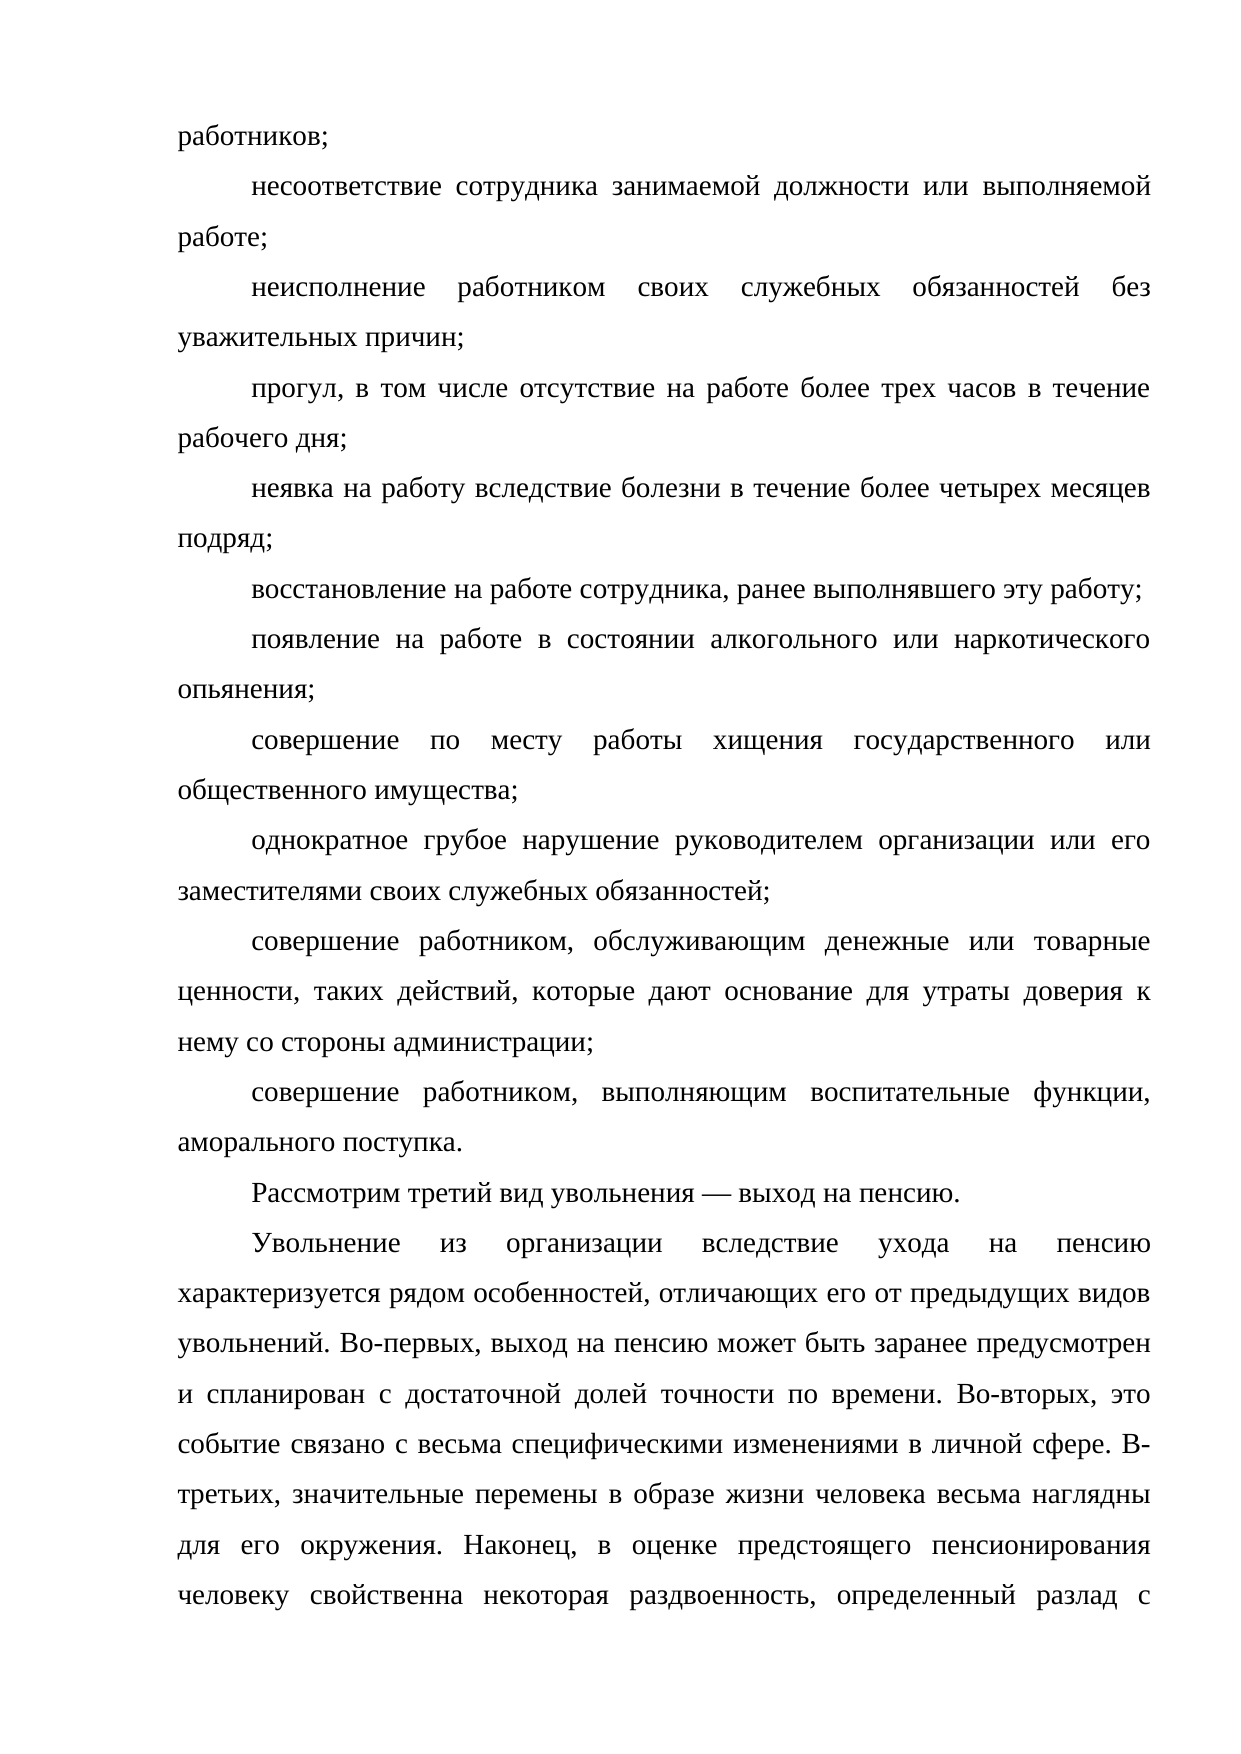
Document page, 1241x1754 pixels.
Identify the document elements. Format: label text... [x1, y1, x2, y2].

text неисполнение работником своих служебных обязанностей без уважительных причин; [177, 269, 1152, 353]
text совершение по месту работы хищения государственного или общественного имущества; [177, 722, 1152, 806]
text прогул, в том числе отсутствие на работе более трех часов в течение рабочего дня; [177, 370, 1152, 453]
text несоответствие сотрудника занимаемой должности или выполняемой работе; [177, 168, 1152, 252]
text Рассмотрим третий вид увольнения — выход на пенсию. [177, 1175, 1152, 1208]
text совершение работником, выполняющим воспитательные функции, аморального поступка. [177, 1074, 1152, 1158]
text восстановление на работе сотрудника, ранее выполнявшего эту работу; [177, 571, 1152, 604]
text появление на работе в состоянии алкогольного или наркотического опьянения; [177, 621, 1152, 705]
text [177, 1225, 1152, 1611]
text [177, 118, 1152, 152]
text совершение работником, обслуживающим денежные или товарные ценности, таких действий, которые дают основание для утраты доверия к нему со стороны администрации; [177, 923, 1152, 1057]
text однократное грубое нарушение руководителем организации или его заместителями своих служебных обязанностей; [177, 822, 1152, 906]
text неявка на работу вследствие болезни в течение более четырех месяцев подряд; [177, 470, 1152, 554]
